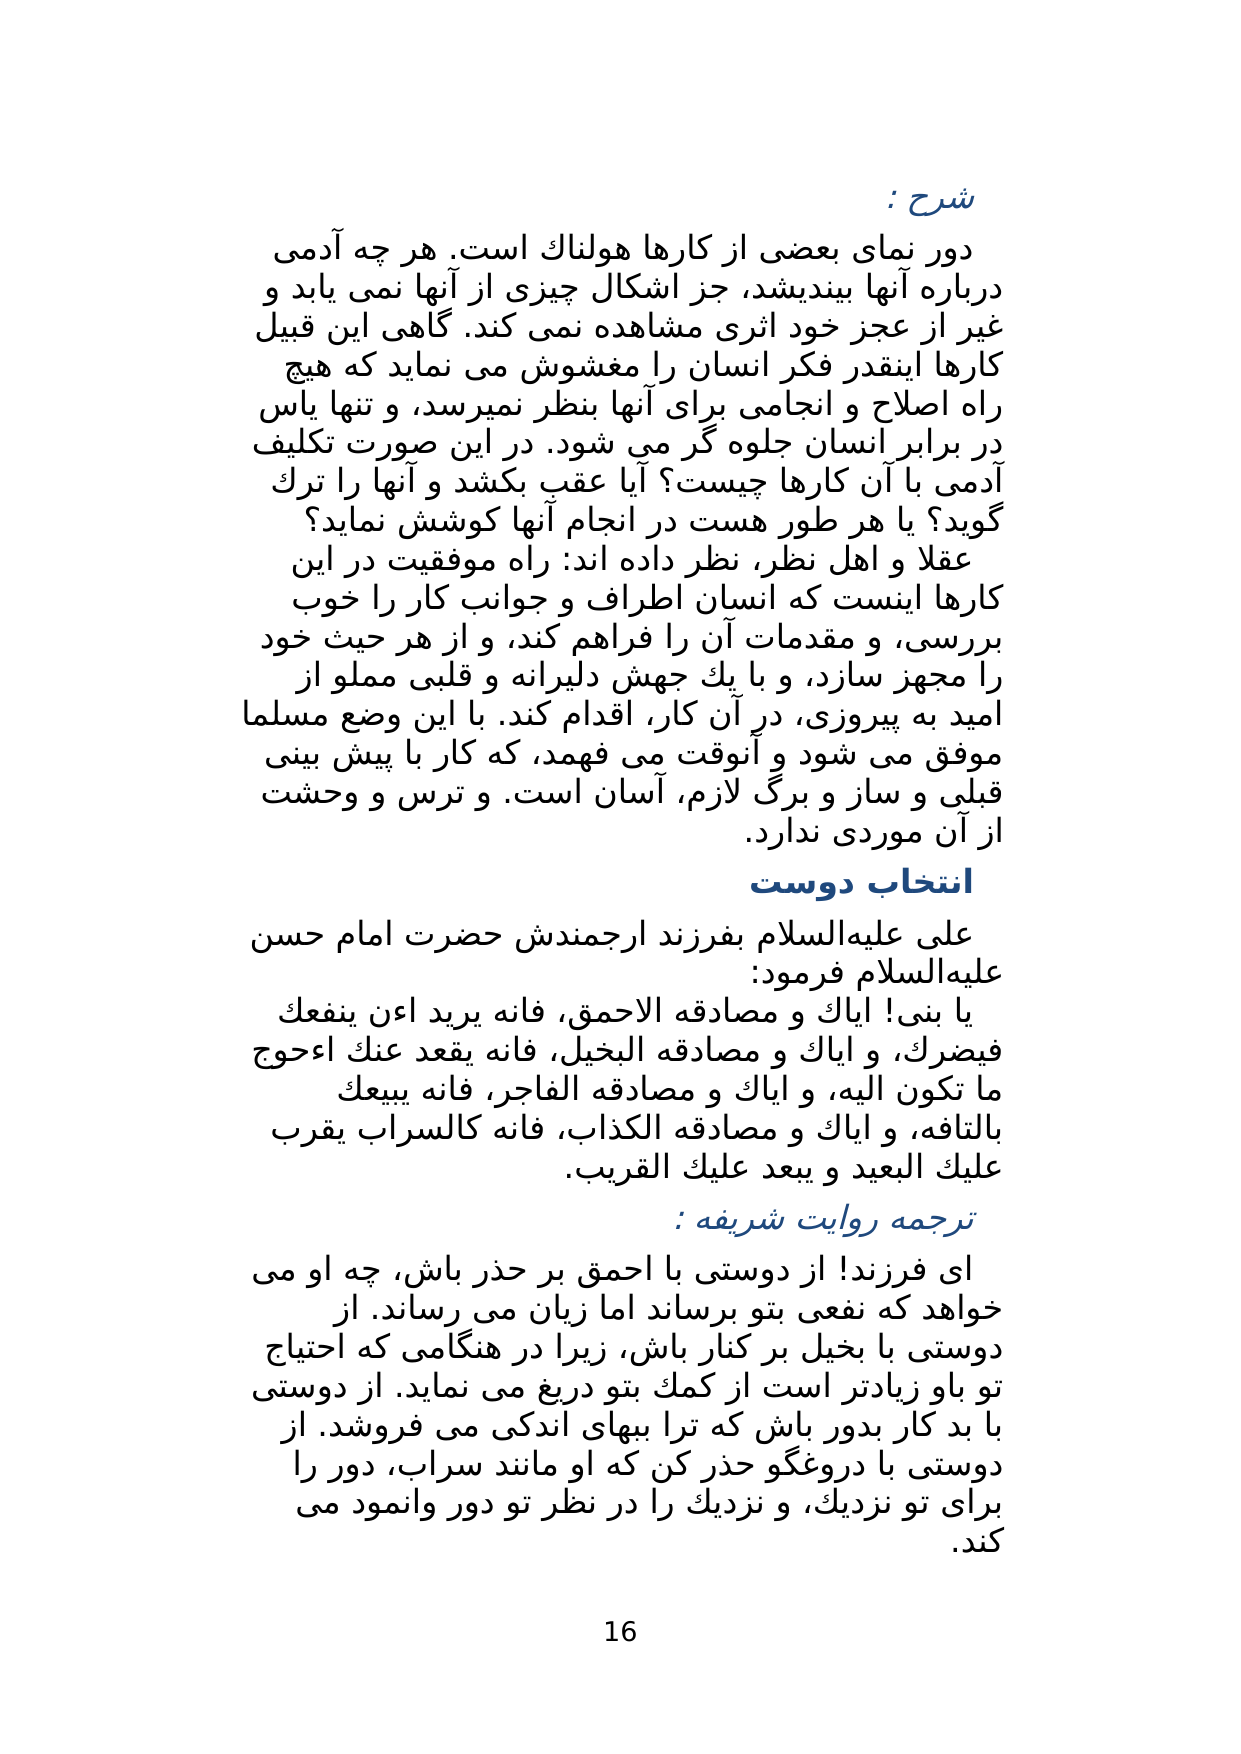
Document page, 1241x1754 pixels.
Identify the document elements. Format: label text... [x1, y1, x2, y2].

text اى فرزند! از دوستى با احمق بر حذر باش، چه او مى خواهد كه نفعى بتو برساند اما زيان مى رساند. از دوستى با بخيل بر كنار باش، زيرا در هنگامى كه احتياج تو باو زيادتر است از كمك بتو دريغ مى نمايد. از دوستى با بد كار بدور باش كه ترا ببهاى اندكى مى فروشد. از دوستى با دروغگو حذر كن كه او مانند سراب، دور را براى تو نزديك، و نزديك را در نظر تو دور وانمود مى كند. [236, 1250, 1004, 1561]
subtitle انتخاب دوست [236, 863, 1004, 902]
subtitle ترجمه روايت شريفه : [236, 1198, 1004, 1237]
text عقلا و اهل نظر، نظر داده اند: راه موفقيت در اين كارها اينست كه انسان اطراف و جوانب كار را خوب بررسى، و مقدمات آن را فراهم كند، و از هر حيث خود را مجهز سازد، و با يك جهش دليرانه و قلبى مملو از اميد به پيروزى، در آن كار، اقدام كند. با اين وضع مسلما موفق مى شود و آنوقت مى فهمد، كه كار با پيش بينى قبلى و ساز و برگ لازم، آسان است. و ترس و وحشت از آن موردى ندارد. [236, 539, 1004, 850]
subtitle شرح : [236, 177, 1004, 216]
text دور نماى بعضى از كارها هولناك است. هر چه آدمى درباره آنها بينديشد، جز اشكال چيزى از آنها نمى يابد و غير از عجز خود اثرى مشاهده نمى كند. گاهى اين قبيل كارها اينقدر فكر انسان را مغشوش مى نمايد كه هيچ راه اصلاح و انجامى براى آنها بنظر نميرسد، و تنها ياس در برابر انسان جلوه گر مى شود. در اين صورت تكليف آدمى با آن كارها چيست؟ آيا عقب بكشد و آنها را ترك گويد؟ يا هر طور هست در انجام آنها كوشش نمايد؟ [236, 228, 1004, 539]
text على عليه‌السلام بفرزند ارجمندش حضرت امام حسن عليه‌السلام فرمود: [236, 914, 1004, 992]
text يا بنى! اياك و مصادقه الاحمق، فانه يريد اءن ينفعك فيضرك، و اياك و مصادقه البخيل، فانه يقعد عنك اءحوج ما تكون اليه، و اياك و مصادقه الفاجر، فانه يبيعك بالتافه، و اياك و مصادقه الكذاب، فانه كالسراب يقرب عليك البعيد و يبعد عليك القريب. [236, 992, 1004, 1186]
